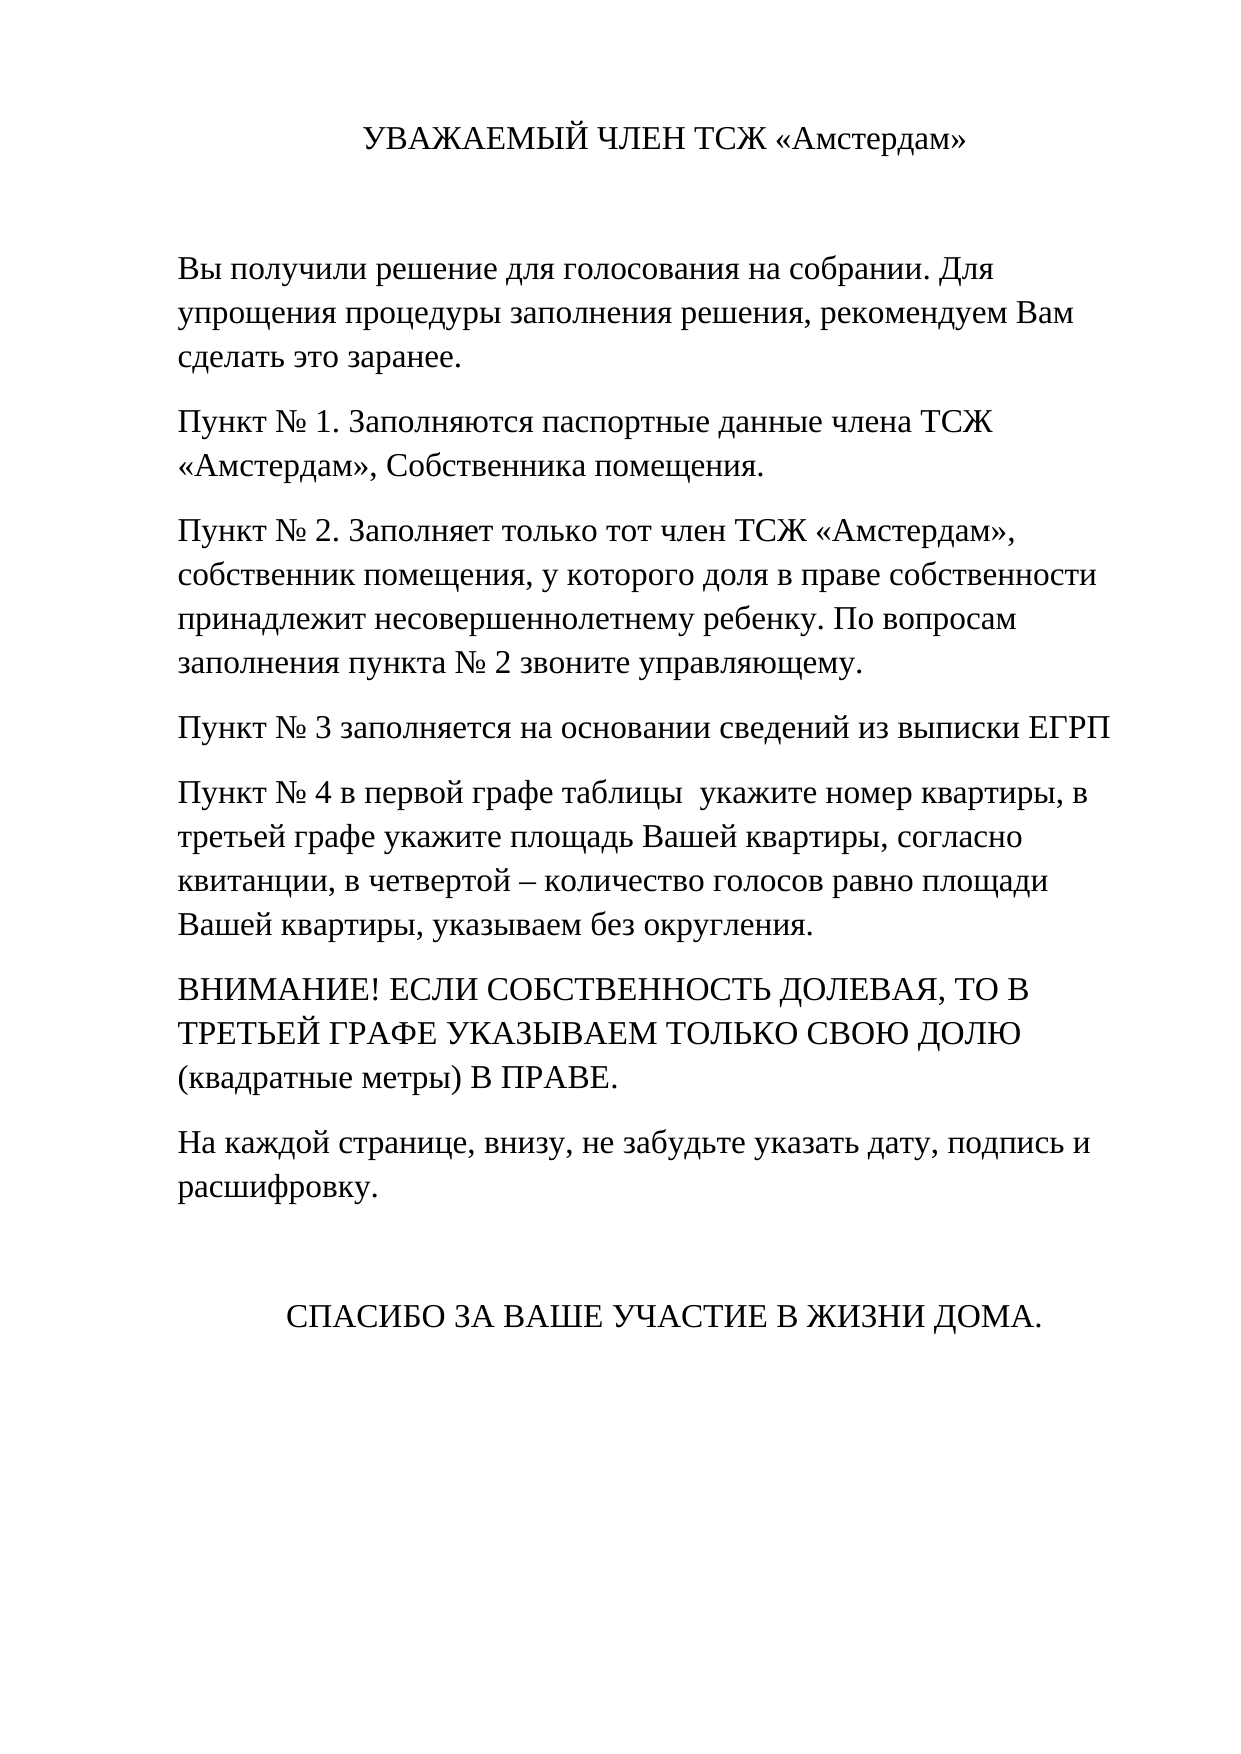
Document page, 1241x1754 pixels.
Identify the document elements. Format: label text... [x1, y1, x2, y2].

text Пункт № 4 в первой графе таблицы укажите номер квартиры, в третьей графе укажите площадь Вашей квартиры, согласно квитанции, в четвертой – количество голосов равно площади Вашей квартиры, указываем без округления. [177, 772, 1152, 942]
text УВАЖАЕМЫЙ ЧЛЕН ТСЖ «Амстердам» [177, 118, 1152, 156]
text СПАСИБО ЗА ВАШЕ УЧАСТИЕ В ЖИЗНИ ДОМА. [177, 1296, 1152, 1334]
text Пункт № 3 заполняется на основании сведений из выписки ЕГРП [177, 707, 1152, 745]
text Пункт № 1. Заполняются паспортные данные члена ТСЖ «Амстердам», Собственника помещения. [177, 401, 1152, 483]
text ВНИМАНИЕ! ЕСЛИ СОБСТВЕННОСТЬ ДОЛЕВАЯ, ТО В ТРЕТЬЕЙ ГРАФЕ УКАЗЫВАЕМ ТОЛЬКО СВОЮ ДОЛЮ (квадратные метры) В ПРАВЕ. [177, 969, 1152, 1095]
text Вы получили решение для голосования на собрании. Для упрощения процедуры заполнения решения, рекомендуем Вам сделать это заранее. [177, 248, 1152, 374]
text Пункт № 2. Заполняет только тот член ТСЖ «Амстердам», собственник помещения, у которого доля в праве собственности принадлежит несовершеннолетнему ребенку. По вопросам заполнения пункта № 2 звоните управляющему. [177, 510, 1152, 680]
text На каждой странице, внизу, не забудьте указать дату, подпись и расшифровку. [177, 1122, 1152, 1204]
